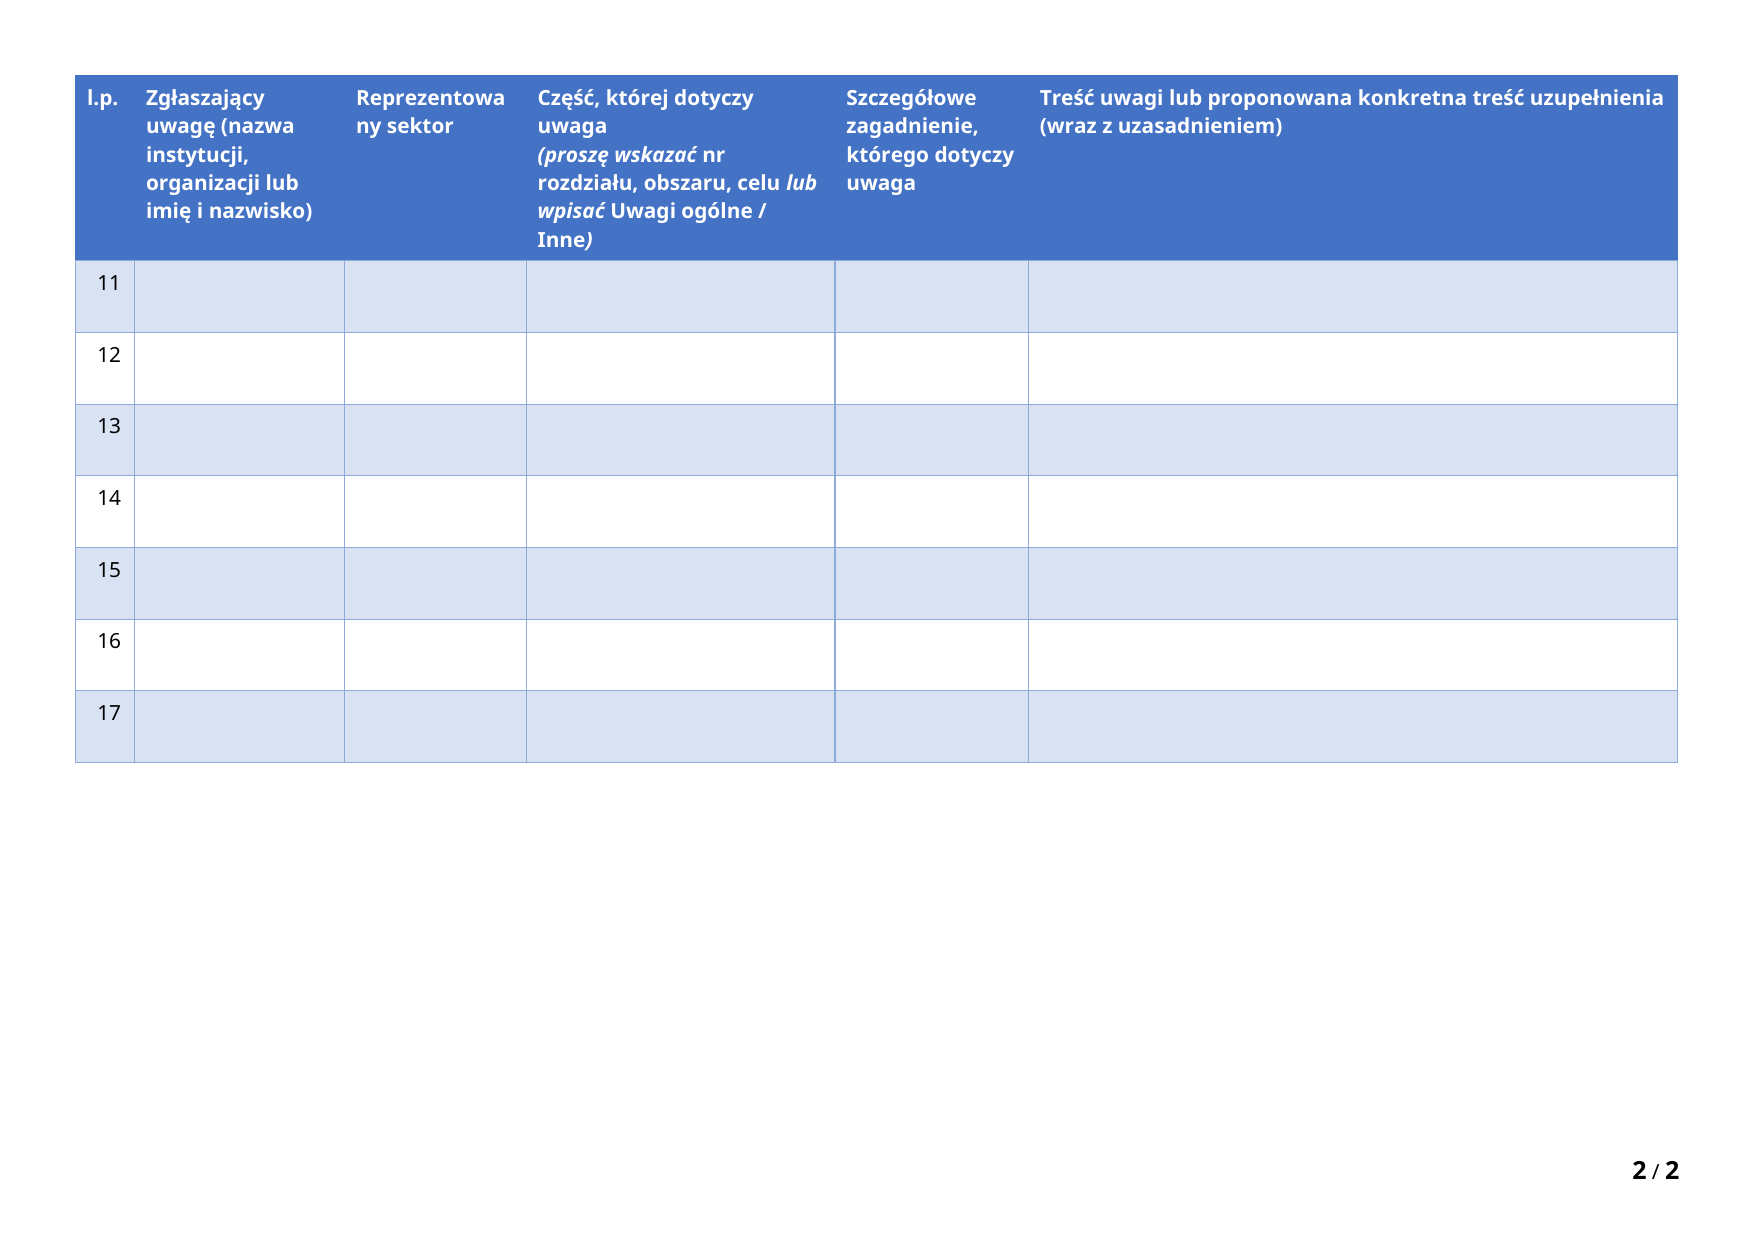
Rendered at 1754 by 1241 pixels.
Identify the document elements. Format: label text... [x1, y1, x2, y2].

table_cell [345, 548, 526, 619]
table_cell [345, 691, 526, 762]
table_cell [135, 261, 344, 332]
table_cell [76, 405, 134, 475]
table_cell [527, 405, 834, 475]
table_cell [527, 691, 834, 762]
table_header Część, której dotyczy uwaga (proszę wskazać nr rozdziału, obszaru, celu lub wpisać Uwagi ogólne / Inne) [527, 76, 834, 260]
table_cell [76, 333, 134, 404]
table_cell [345, 405, 526, 475]
table_cell [76, 261, 134, 332]
table_cell [527, 476, 834, 547]
table_cell [836, 620, 1028, 690]
table_cell [76, 548, 134, 619]
table_header Zgłaszający uwagę (nazwa instytucji, organizacji lub imię i nazwisko) [135, 76, 344, 260]
table_cell [836, 333, 1028, 404]
table_cell [1029, 548, 1677, 619]
table_cell [1029, 333, 1677, 404]
table_cell [527, 620, 834, 690]
table_cell [836, 691, 1028, 762]
table_cell [135, 476, 344, 547]
table_cell [135, 548, 344, 619]
table_header Reprezentowany sektor [345, 76, 526, 260]
table_cell [135, 333, 344, 404]
table_cell [527, 333, 834, 404]
table_cell [836, 548, 1028, 619]
table_cell [1029, 691, 1677, 762]
table_header Szczegółowe zagadnienie, którego dotyczy uwaga [836, 76, 1028, 260]
table_cell [76, 620, 134, 690]
table_cell [1029, 476, 1677, 547]
table_cell [527, 261, 834, 332]
table_header l.p. [76, 76, 134, 260]
table_cell [1029, 261, 1677, 332]
table_cell [836, 261, 1028, 332]
table_cell [135, 620, 344, 690]
table_cell [345, 476, 526, 547]
table_cell [836, 405, 1028, 475]
table_header Treść uwagi lub proponowana konkretna treść uzupełnienia (wraz z uzasadnieniem) [1029, 76, 1677, 260]
table_cell [836, 476, 1028, 547]
table_cell [135, 691, 344, 762]
table_cell [76, 476, 134, 547]
table_cell [345, 333, 526, 404]
table_cell [345, 620, 526, 690]
table_cell [76, 691, 134, 762]
table_cell [1029, 620, 1677, 690]
table_cell [345, 261, 526, 332]
table_cell [135, 405, 344, 475]
table_cell [1029, 405, 1677, 475]
table_cell [527, 548, 834, 619]
